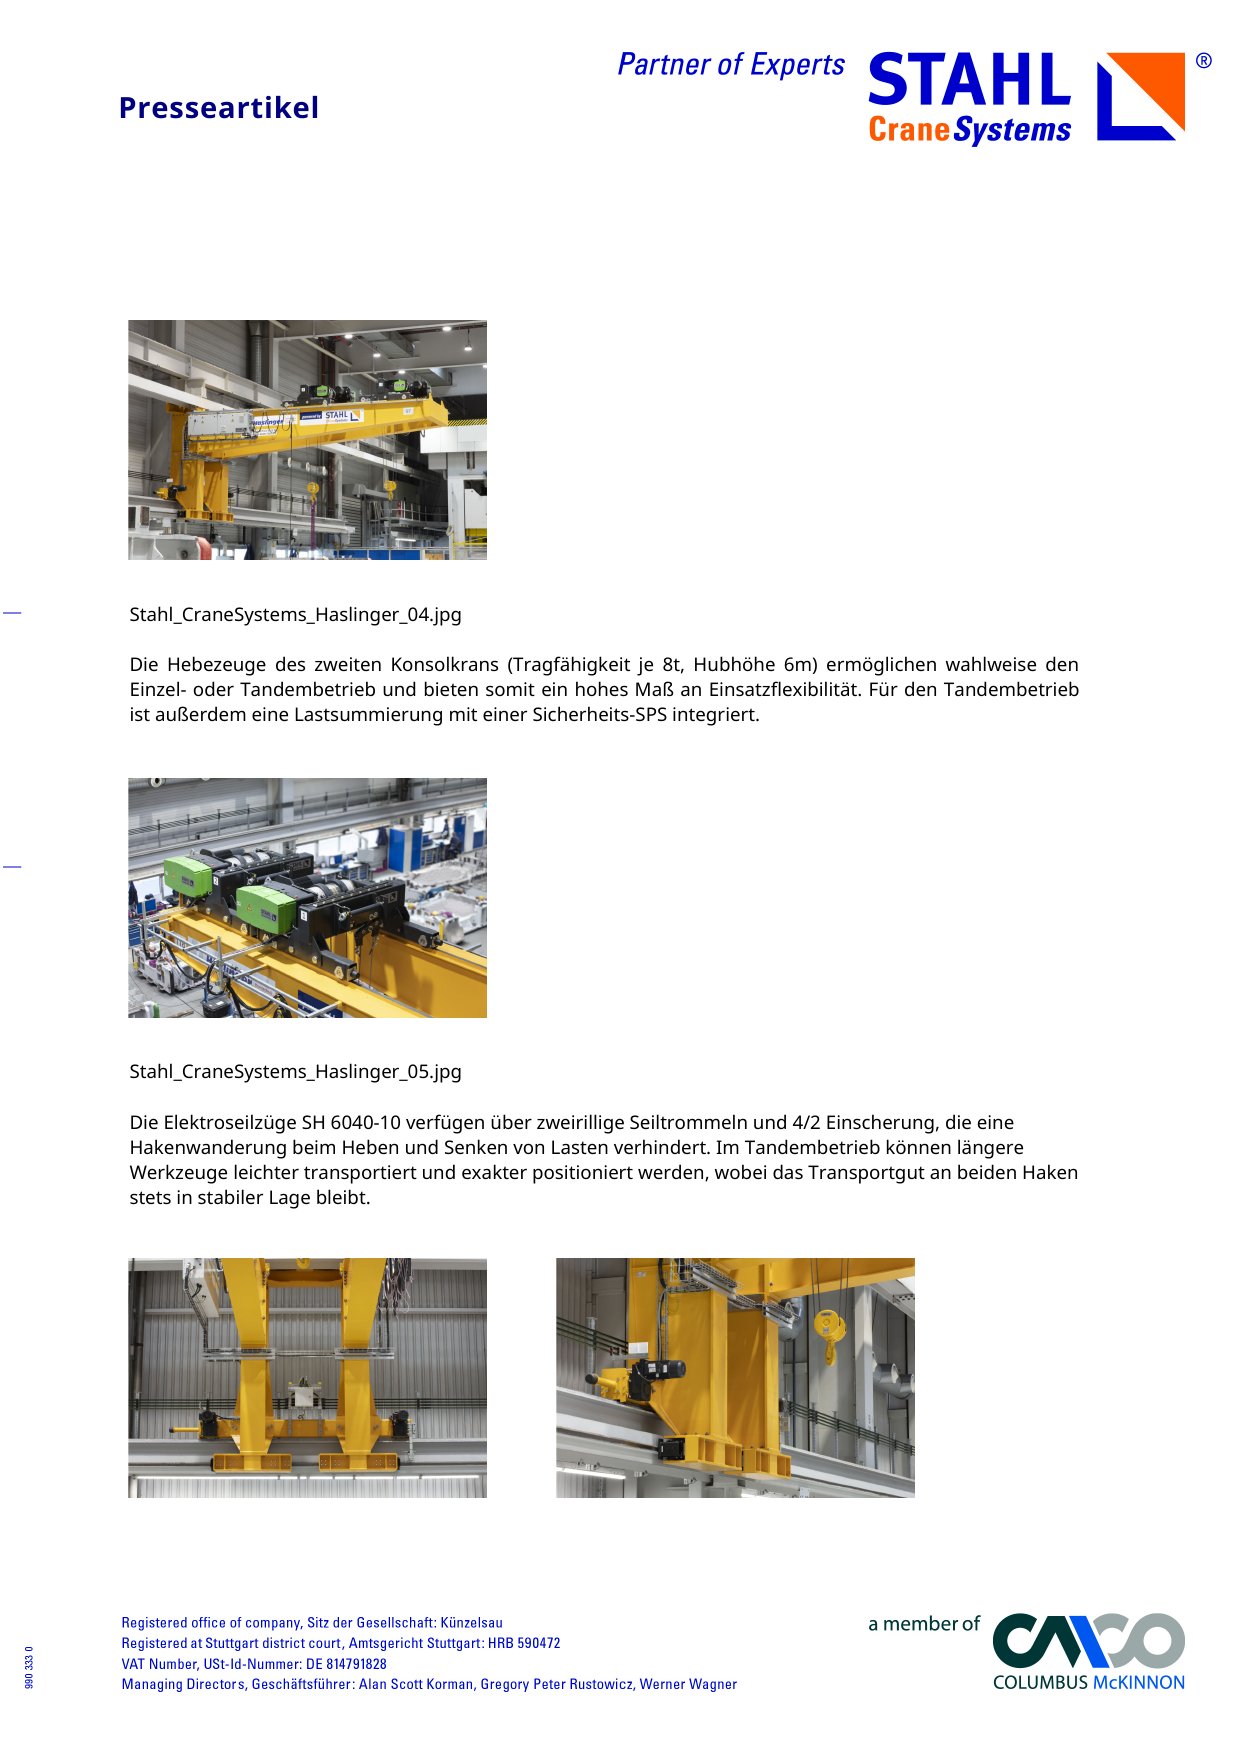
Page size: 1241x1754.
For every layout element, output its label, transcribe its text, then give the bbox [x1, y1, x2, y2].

table_cell Stahl_CraneSystems_Haslinger_04.jpg [118, 601, 1180, 626]
table_cell Die Elektroseilzüge SH 6040-10 verfügen über zweirillige Seiltrommeln und 4/2 Einscherung, die eine Hakenwanderung beim Heben und Senken von Lasten verhindert. Im Tandembetrieb können längere Werkzeuge leichter transportiert und exakter positioniert werden, wobei das Transportgut an beiden Haken stets in stabiler Lage bleibt. [118, 1084, 1180, 1210]
table_header [118, 1235, 546, 1541]
picture [3, 0, 1241, 1748]
table_cell Die Hebezeuge des zweiten Konsolkrans (Tragfähigkeit je 8t, Hubhöhe 6m) ermöglichen wahlweise den Einzel- oder Tandembetrieb und bieten somit ein hohes Maß an Einsatzflexibilität. Für den Tandembetrieb ist außerdem eine Lastsummierung mit einer Sicherheits-SPS integriert. [118, 626, 1180, 727]
table_header [546, 1235, 1180, 1541]
table_header [118, 320, 1180, 601]
table_header [118, 778, 1180, 1059]
table_cell Stahl_CraneSystems_Haslinger_05.jpg [118, 1059, 1180, 1084]
